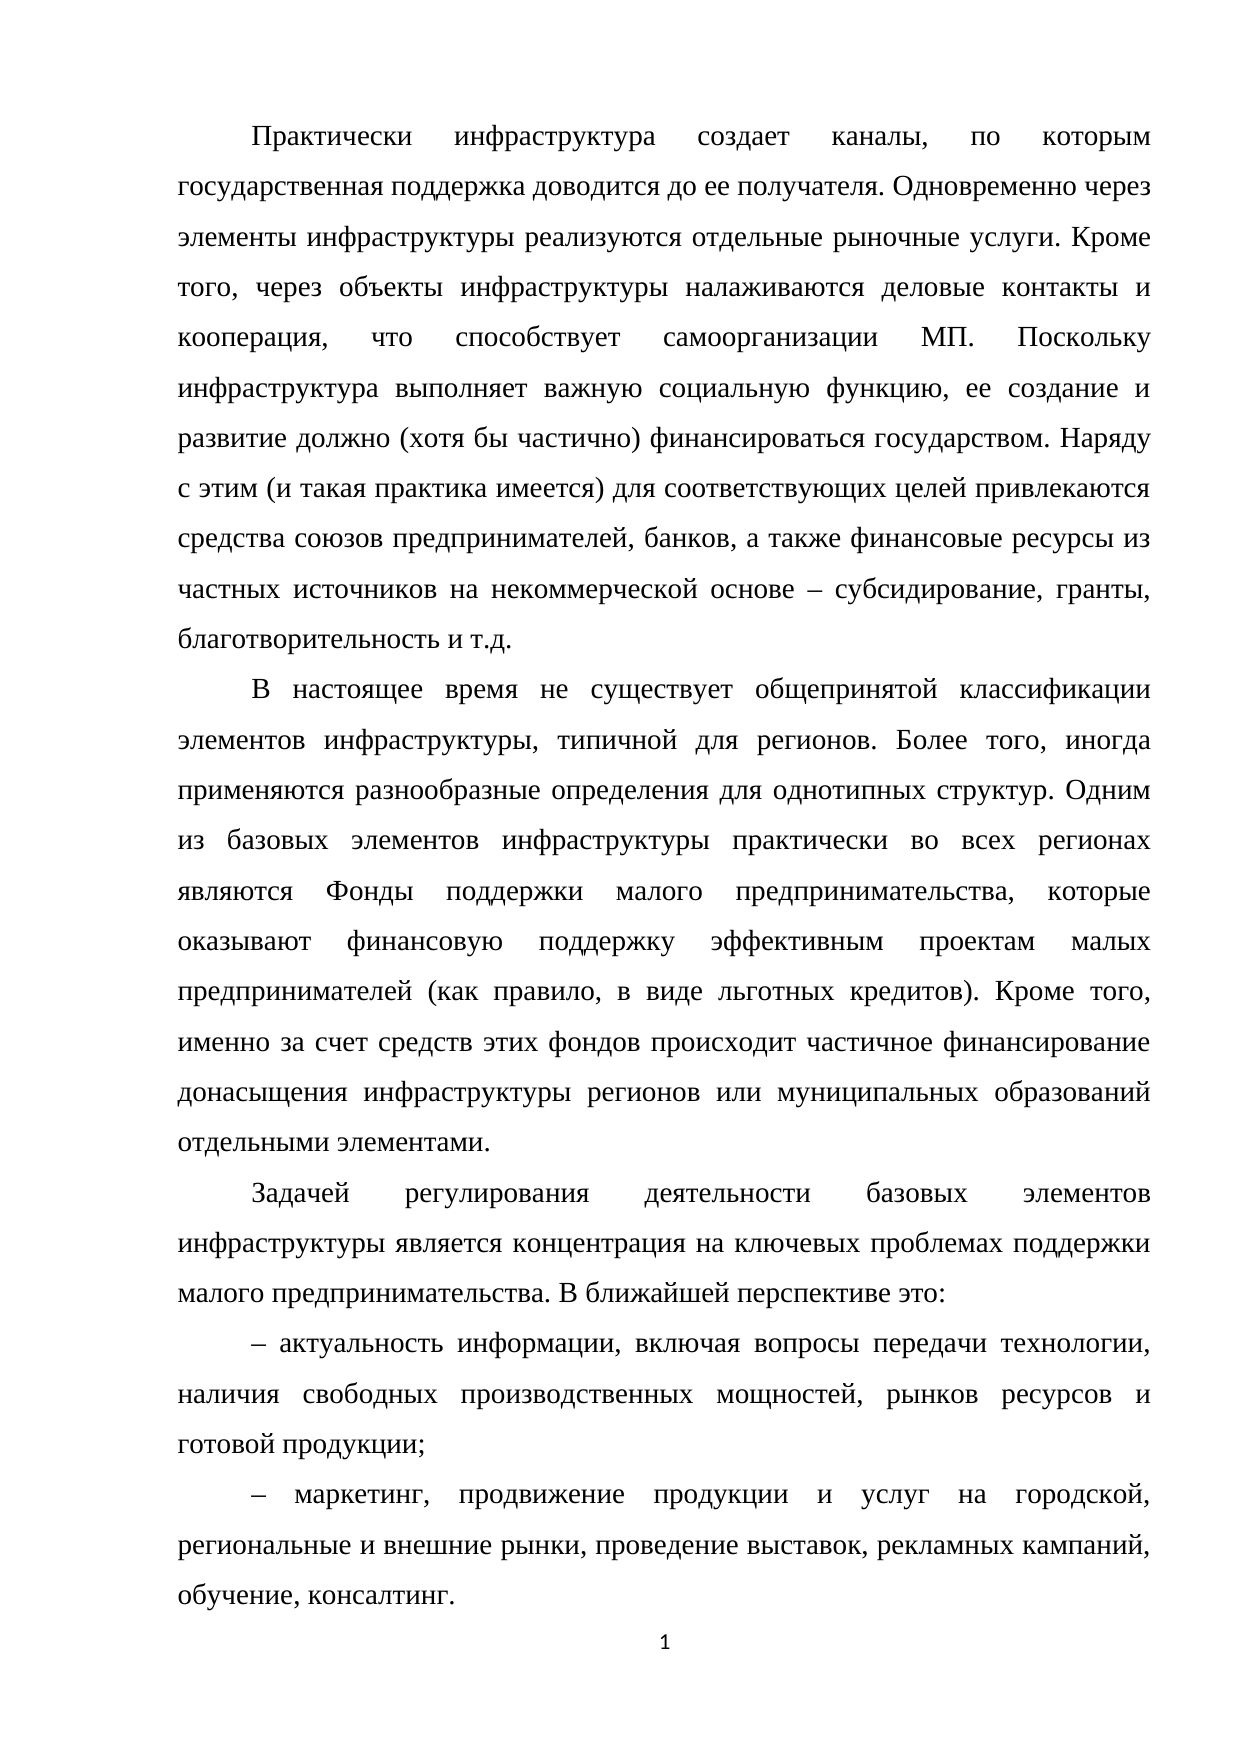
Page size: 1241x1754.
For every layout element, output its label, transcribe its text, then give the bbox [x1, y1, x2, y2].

text В настоящее время не существует общепринятой классификации элементов инфраструктуры, типичной для регионов. Более того, иногда применяются разнообразные определения для однотипных структур. Одним из базовых элементов инфраструктуры практически во всех регионах являются Фонды поддержки малого предпринимательства, которые оказывают финансовую поддержку эффективным проектам малых предпринимателей (как правило, в виде льготных кредитов). Кроме того, именно за счет средств этих фондов происходит частичное финансирование донасыщения инфраструктуры регионов или муниципальных образований отдельными элементами. [177, 672, 1152, 1158]
text – актуальность информации, включая вопросы передачи технологии, наличия свободных производственных мощностей, рынков ресурсов и готовой продукции; [177, 1326, 1152, 1460]
text Практически инфраструктура создает каналы, по которым государственная поддержка доводится до ее получателя. Одновременно через элементы инфраструктуры реализуются отдельные рыночные услуги. Кроме того, через объекты инфраструктуры налаживаются деловые контакты и кооперация, что способствует самоорганизации МП. Поскольку инфраструктура выполняет важную социальную функцию, ее создание и развитие должно (хотя бы частично) финансироваться государством. Наряду с этим (и такая практика имеется) для соответствующих целей привлекаются средства союзов предпринимателей, банков, а также финансовые ресурсы из частных источников на некоммерческой основе – субсидирование, гранты, благотворительность и т.д. [177, 118, 1152, 655]
text – маркетинг, продвижение продукции и услуг на городской, региональные и внешние рынки, проведение выставок, рекламных кампаний, обучение, консалтинг. [177, 1477, 1152, 1611]
text Задачей регулирования деятельности базовых элементов инфраструктуры является концентрация на ключевых проблемах поддержки малого предпринимательства. В ближайшей перспективе это: [177, 1175, 1152, 1309]
